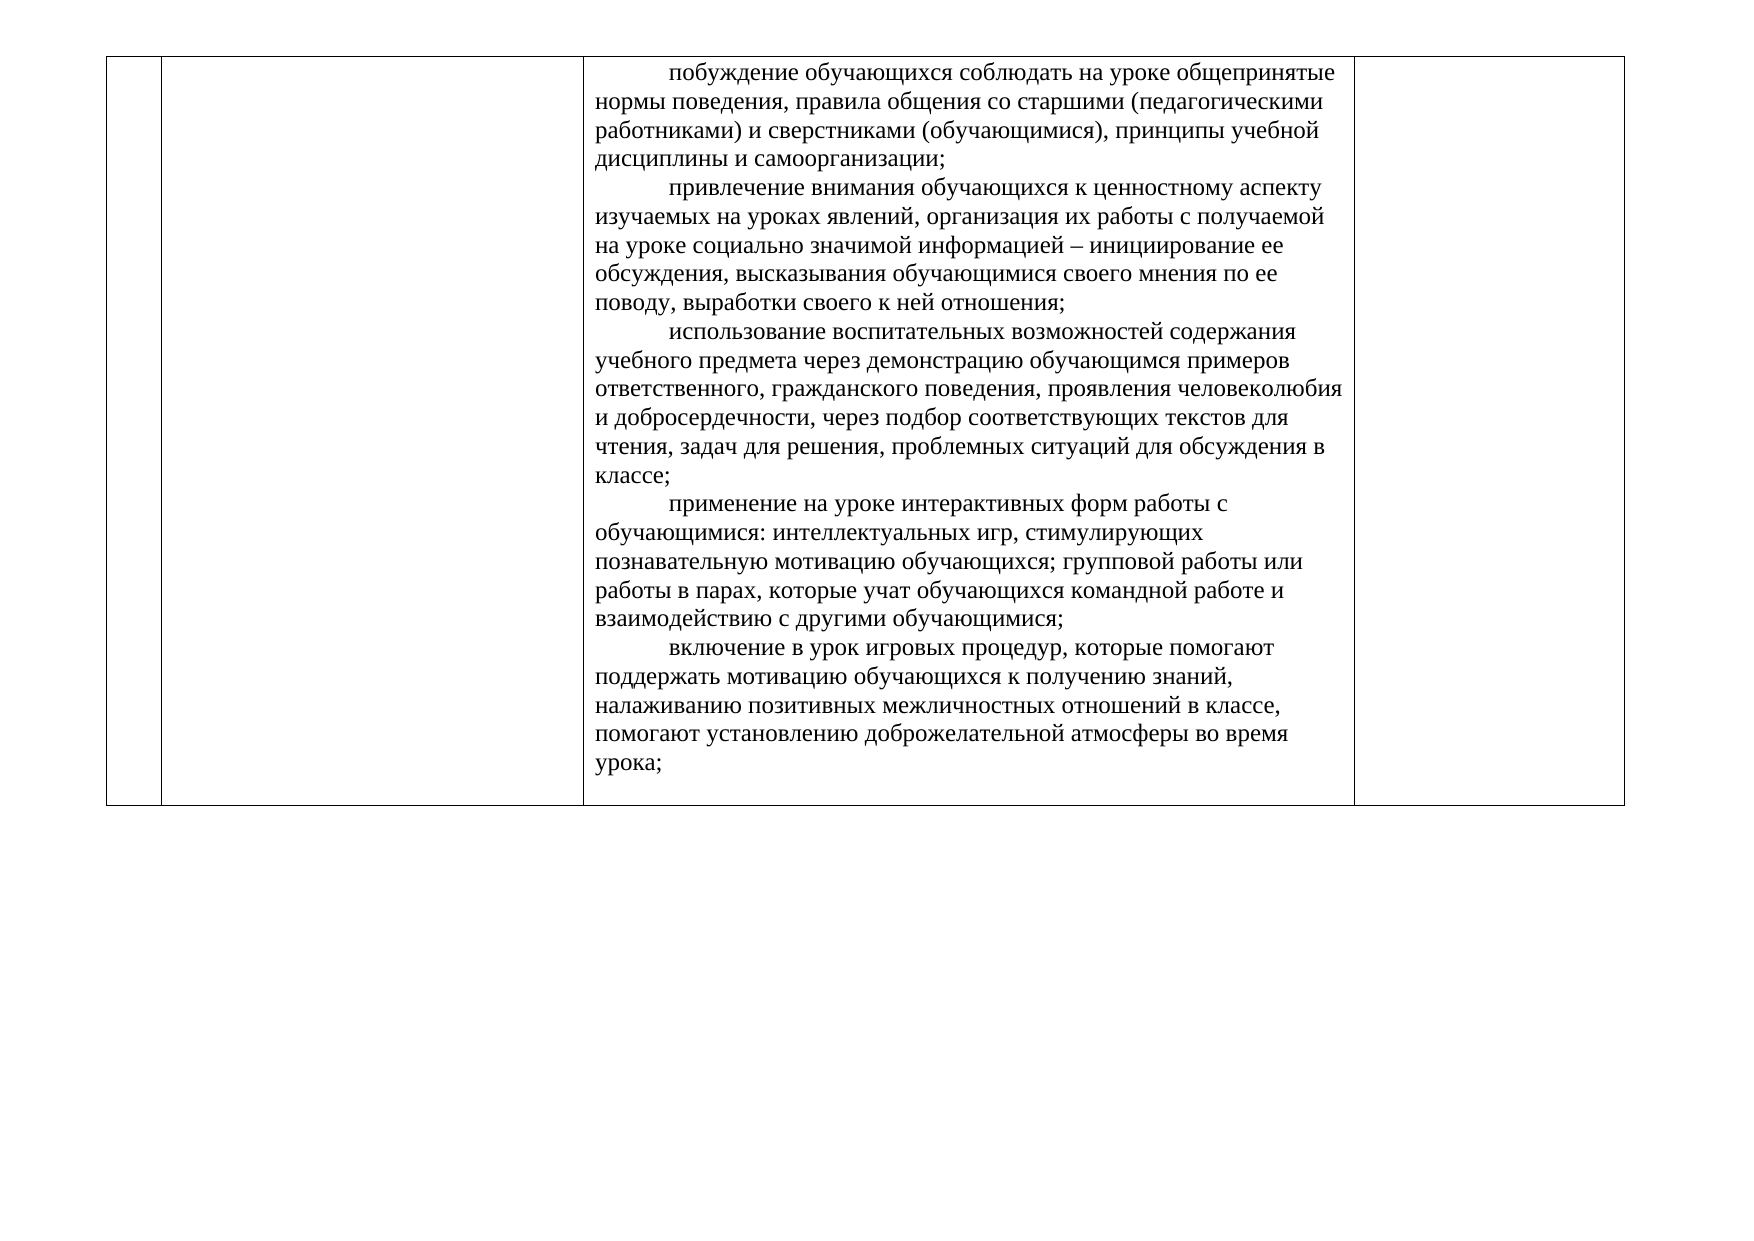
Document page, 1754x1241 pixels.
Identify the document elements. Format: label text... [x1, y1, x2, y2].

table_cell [162, 57, 583, 805]
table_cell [584, 57, 1354, 805]
table_cell [107, 57, 161, 805]
table_cell 20 [1355, 57, 1624, 805]
